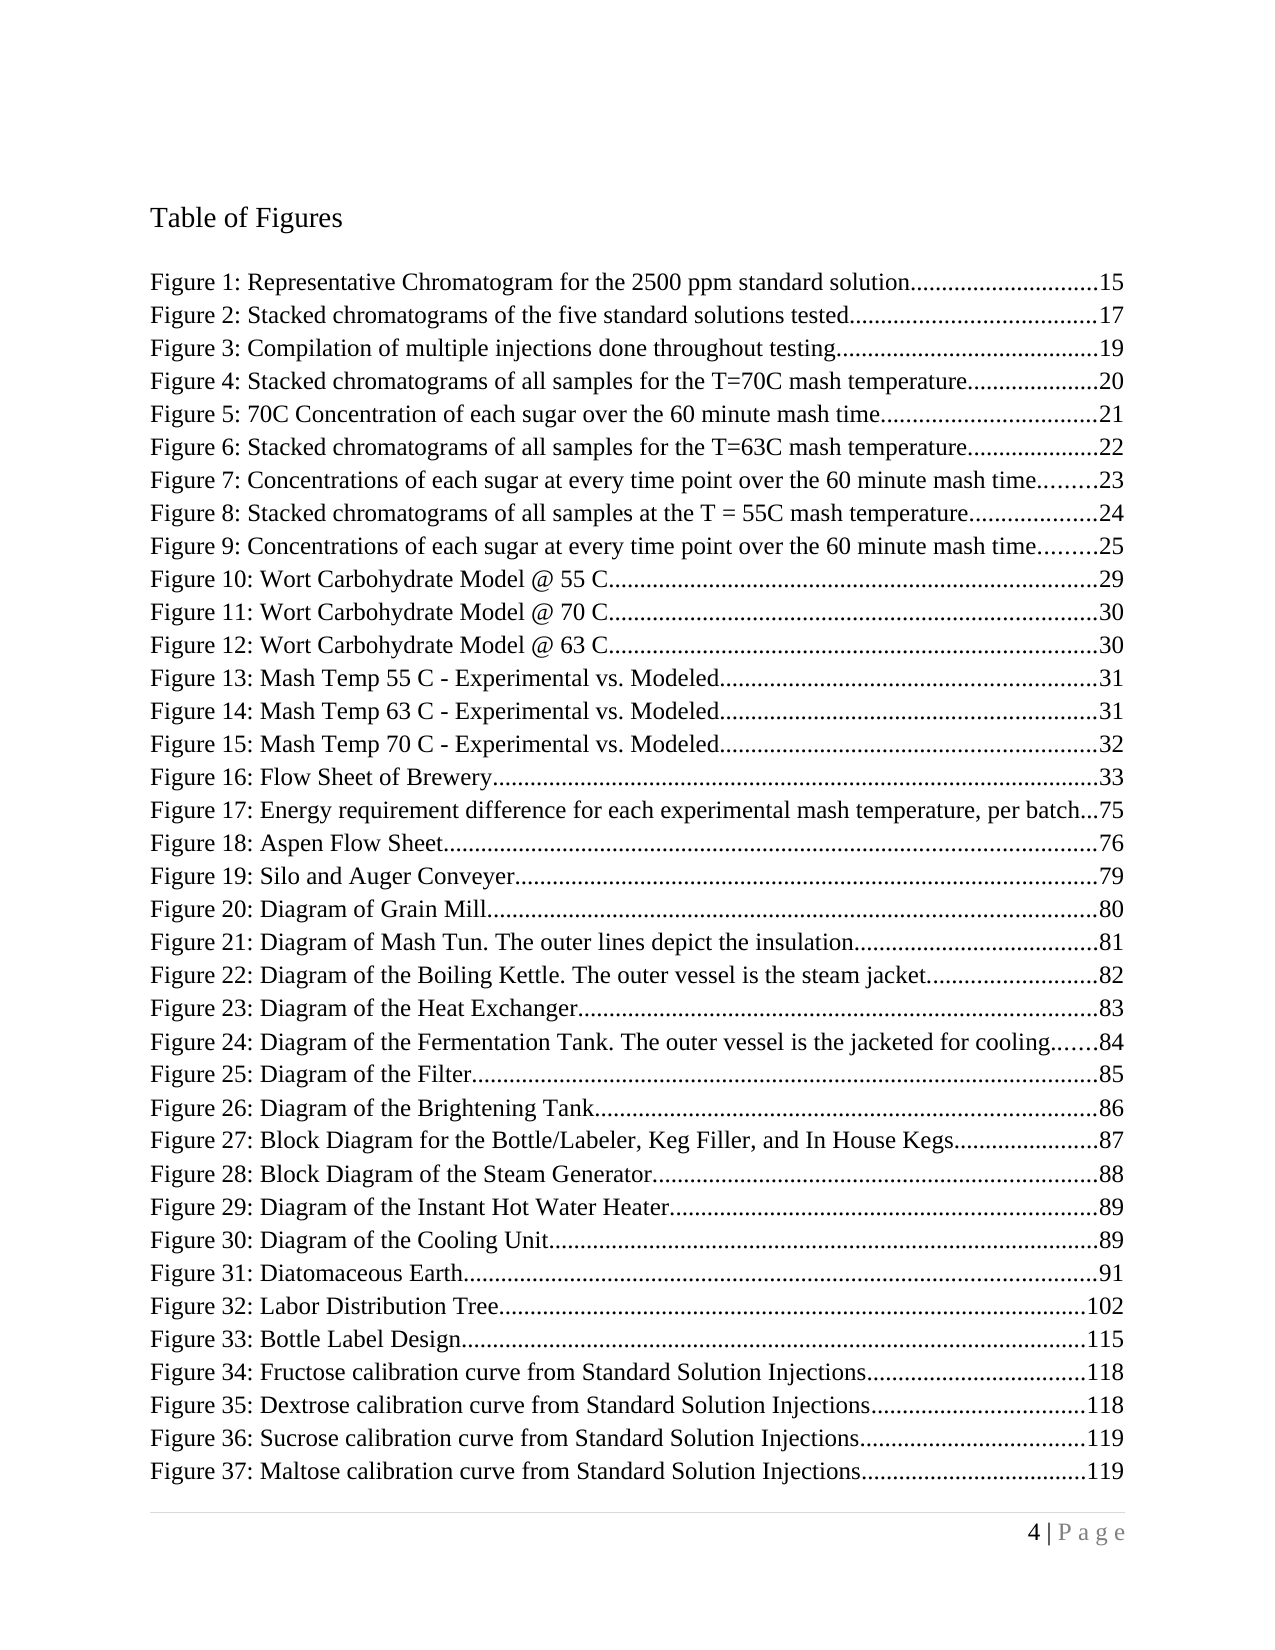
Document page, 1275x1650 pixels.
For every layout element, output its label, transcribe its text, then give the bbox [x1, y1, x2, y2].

text Figure 34: Fructose calibration curve from Standard Solution Injections 118 [150, 1357, 1125, 1386]
text Figure 6: Stacked chromatograms of all samples for the T=63C mash temperature. 22 [150, 432, 1125, 461]
text Figure 2: Stacked chromatograms of the five standard solutions tested. 17 [150, 300, 1125, 329]
text Figure 26: Diagram of the Brightening Tank. 86 [150, 1093, 1125, 1121]
text Figure 3: Compilation of multiple injections done throughout testing. 19 [150, 333, 1125, 362]
text Figure 12: Wort Carbohydrate Model @ 63 C 30 [150, 630, 1125, 659]
text Figure 22: Diagram of the Boiling Kettle. The outer vessel is the steam jacket. 82 [150, 961, 1125, 989]
text Figure 35: Dextrose calibration curve from Standard Solution Injections 118 [150, 1390, 1125, 1418]
text Figure 23: Diagram of the Heat Exchanger. 83 [150, 993, 1125, 1022]
text Figure 11: Wort Carbohydrate Model @ 70 C 30 [150, 597, 1125, 626]
text Figure 10: Wort Carbohydrate Model @ 55 C 29 [150, 564, 1125, 593]
text Figure 37: Maltose calibration curve from Standard Solution Injections 119 [150, 1456, 1125, 1484]
text Figure 9: Concentrations of each sugar at every time point over the 60 minute mash time 25 [150, 531, 1125, 560]
text Figure 4: Stacked chromatograms of all samples for the T=70C mash temperature. 20 [150, 366, 1125, 395]
text Figure 14: Mash Temp 63 C - Experimental vs. Modeled 31 [150, 696, 1125, 725]
text Figure 27: Block Diagram for the Bottle/Labeler, Keg Filler, and In House Kegs. 87 [150, 1126, 1125, 1154]
text Figure 36: Sucrose calibration curve from Standard Solution Injections 119 [150, 1423, 1125, 1452]
text Figure 17: Energy requirement difference for each experimental mash temperature, per batch. 75 [150, 795, 1125, 824]
text Figure 1: Representative Chromatogram for the 2500 ppm standard solution. 15 [150, 267, 1125, 296]
subtitle Table of Figures [150, 200, 1125, 233]
text Figure 33: Bottle Label Design 115 [150, 1324, 1125, 1352]
text Figure 19: Silo and Auger Conveyer 79 [150, 861, 1125, 890]
text Figure 13: Mash Temp 55 C - Experimental vs. Modeled 31 [150, 663, 1125, 692]
text Figure 30: Diagram of the Cooling Unit. 89 [150, 1225, 1125, 1253]
text Figure 5: 70C Concentration of each sugar over the 60 minute mash time. 21 [150, 399, 1125, 428]
text Figure 31: Diatomaceous Earth 91 [150, 1258, 1125, 1286]
text Figure 20: Diagram of Grain Mill. 80 [150, 894, 1125, 923]
text Figure 25: Diagram of the Filter. 85 [150, 1059, 1125, 1088]
text Figure 24: Diagram of the Fermentation Tank. The outer vessel is the jacketed for cooling. 84 [150, 1027, 1125, 1055]
text Figure 15: Mash Temp 70 C - Experimental vs. Modeled 32 [150, 729, 1125, 758]
text Figure 7: Concentrations of each sugar at every time point over the 60 minute mash time. 23 [150, 465, 1125, 494]
text Figure 32: Labor Distribution Tree 102 [150, 1291, 1125, 1319]
text Figure 29: Diagram of the Instant Hot Water Heater. 89 [150, 1192, 1125, 1220]
text Figure 21: Diagram of Mash Tun. The outer lines depict the insulation. 81 [150, 927, 1125, 956]
text Figure 8: Stacked chromatograms of all samples at the T = 55C mash temperature. 24 [150, 498, 1125, 527]
text Figure 16: Flow Sheet of Brewery 33 [150, 762, 1125, 791]
text Figure 28: Block Diagram of the Steam Generator. 88 [150, 1159, 1125, 1187]
text Figure 18: Aspen Flow Sheet 76 [150, 828, 1125, 857]
